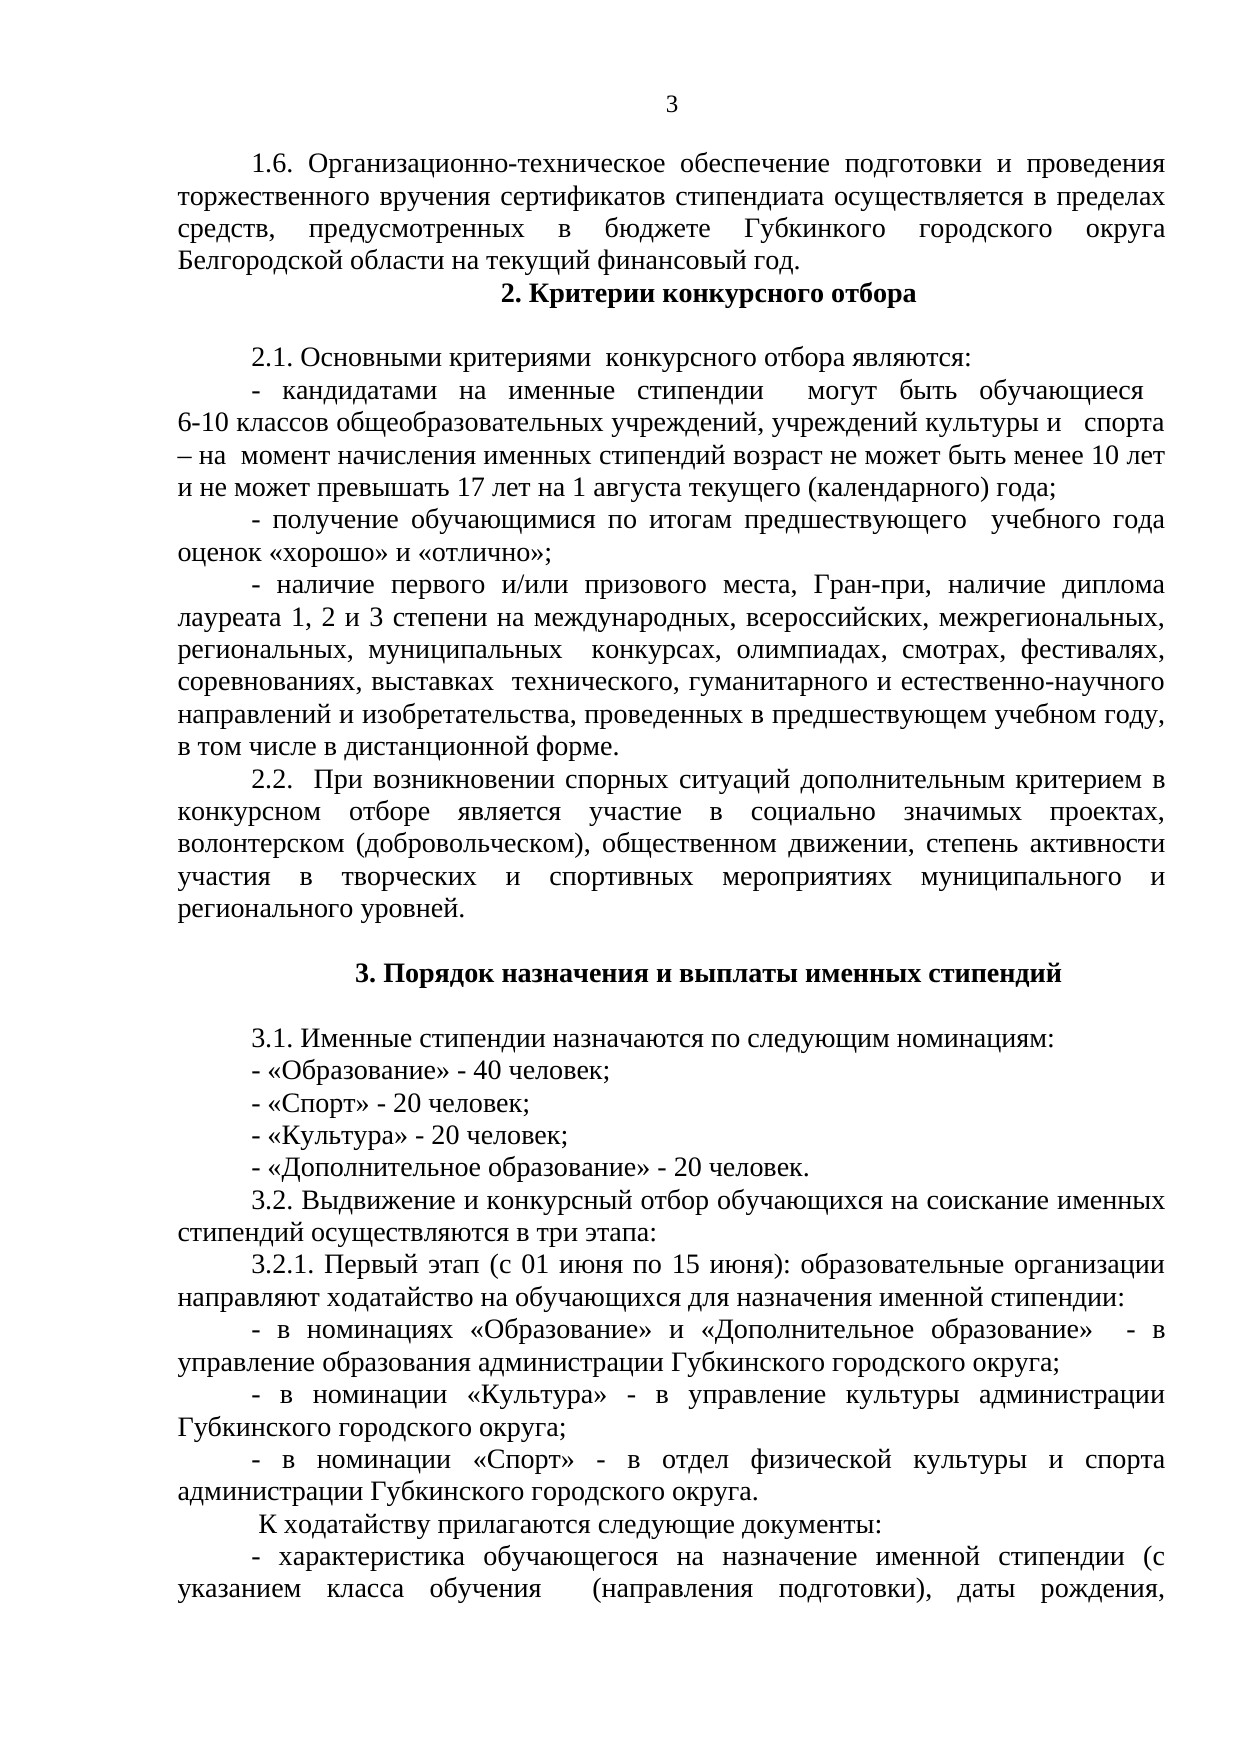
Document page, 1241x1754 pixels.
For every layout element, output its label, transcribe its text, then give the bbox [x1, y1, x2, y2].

text 1.6. Организационно-техническое обеспечение подготовки и проведения торжественного вручения сертификатов стипендиата осуществляется в пределах средств, предусмотренных в бюджете Губкинкого городского округа Белгородской области на текущий финансовый год. [177, 146, 1167, 276]
text - в номинации «Культура» - в управление культуры администрации Губкинского городского округа; [177, 1377, 1167, 1442]
text 2.1. Основными критериями конкурсного отбора являются: [177, 341, 1167, 373]
text - «Дополнительное образование» - 20 человек. [177, 1150, 1167, 1183]
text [177, 1539, 1167, 1604]
text - «Культура» - 20 человек; [177, 1118, 1167, 1150]
text К ходатайству прилагаются следующие документы: [177, 1507, 1167, 1539]
text 3.1. Именные стипендии назначаются по следующим номинациям: [177, 1021, 1167, 1053]
text - в номинациях «Образование» и «Дополнительное образование» - в управление образования администрации Губкинского городского округа; [177, 1312, 1167, 1377]
text - «Спорт» - 20 человек; [177, 1086, 1167, 1118]
text 2.2. При возникновении спорных ситуаций дополнительным критерием в конкурсном отборе является участие в социально значимых проектах, волонтерском (добровольческом), общественном движении, степень активности участия в творческих и спортивных мероприятиях муниципального и регионального уровней. [177, 762, 1167, 924]
text - «Образование» - 40 человек; [177, 1053, 1167, 1086]
text - наличие первого и/или призового места, Гран-при, наличие диплома лауреата 1, 2 и 3 степени на международных, всероссийских, межрегиональных, региональных, муниципальных конкурсах, олимпиадах, смотрах, фестивалях, соревнованиях, выставках технического, гуманитарного и естественно-научного направлений и изобретательства, проведенных в предшествующем учебном году, в том числе в дистанционной форме. [177, 567, 1167, 762]
text - кандидатами на именные стипендии могут быть обучающиеся 6-10 классов общеобразовательных учреждений, учреждений культуры и спорта – на момент начисления именных стипендий возраст не может быть менее 10 лет и не может превышать 17 лет на 1 августа текущего (календарного) года; [177, 373, 1167, 502]
text - в номинации «Спорт» - в отдел физической культуры и спорта администрации Губкинского городского округа. [177, 1442, 1167, 1507]
text 2. Критерии конкурсного отбора [177, 276, 1167, 308]
text 3.2.1. Первый этап (с 01 июня по 15 июня): образовательные организации направляют ходатайство на обучающихся для назначения именной стипендии: [177, 1248, 1167, 1312]
text - получение обучающимися по итогам предшествующего учебного года оценок «хорошо» и «отлично»; [177, 502, 1167, 567]
text 3. Порядок назначения и выплаты именных стипендий [177, 956, 1167, 988]
text 3.2. Выдвижение и конкурсный отбор обучающихся на соискание именных стипендий осуществляются в три этапа: [177, 1183, 1167, 1248]
